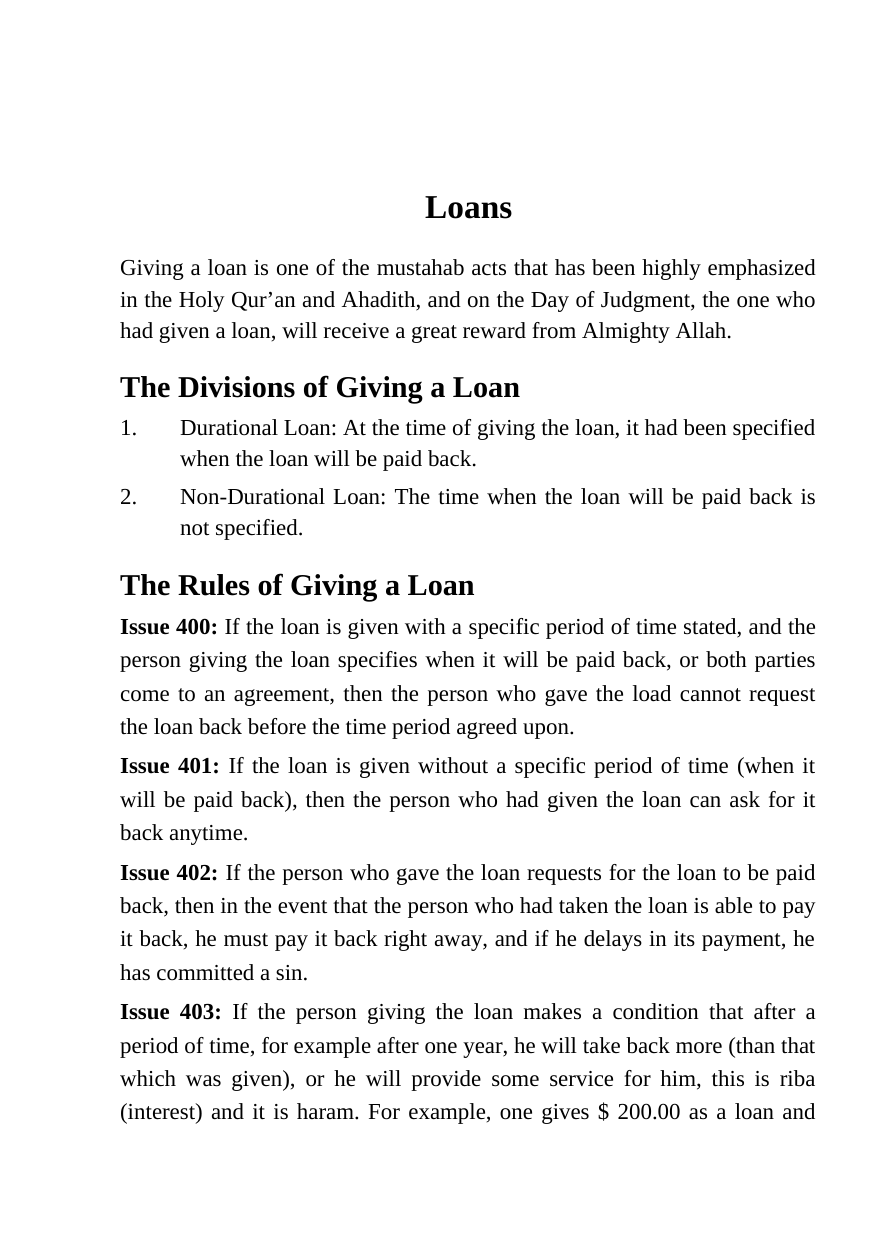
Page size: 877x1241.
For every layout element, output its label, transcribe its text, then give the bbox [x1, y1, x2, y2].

subtitle The Rules of Giving a Loan [120, 567, 817, 601]
subtitle The Divisions of Giving a Loan [120, 369, 817, 404]
text Issue 401: If the loan is given without a specific period of time (when it will be paid back), then the person who had given the loan can ask for it back anytime. [120, 747, 817, 847]
text Issue 402: If the person who gave the loan requests for the loan to be paid back, then in the event that the person who had taken the loan is able to pay it back, he must pay it back right away, and if he delays in its payment, he has committed a sin. [120, 853, 817, 987]
subtitle Loans [120, 187, 817, 226]
text Giving a loan is one of the mustahab acts that has been highly emphasized in the Holy Qur’an and Ahadith, and on the Day of Judgment, the one who had given a loan, will receive a great reward from Almighty Allah. [120, 251, 817, 344]
text Issue 400: If the loan is given with a specific period of time stated, and the person giving the loan specifies when it will be paid back, or both parties come to an agreement, then the person who gave the load cannot request the loan back before the time period agreed upon. [120, 608, 817, 741]
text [120, 993, 817, 1126]
text 2. Non-Durational Loan: The time when the loan will be paid back is not specified. [120, 479, 817, 542]
text 1. Durational Loan: At the time of giving the loan, it had been specified when the loan will be paid back. [120, 411, 817, 473]
